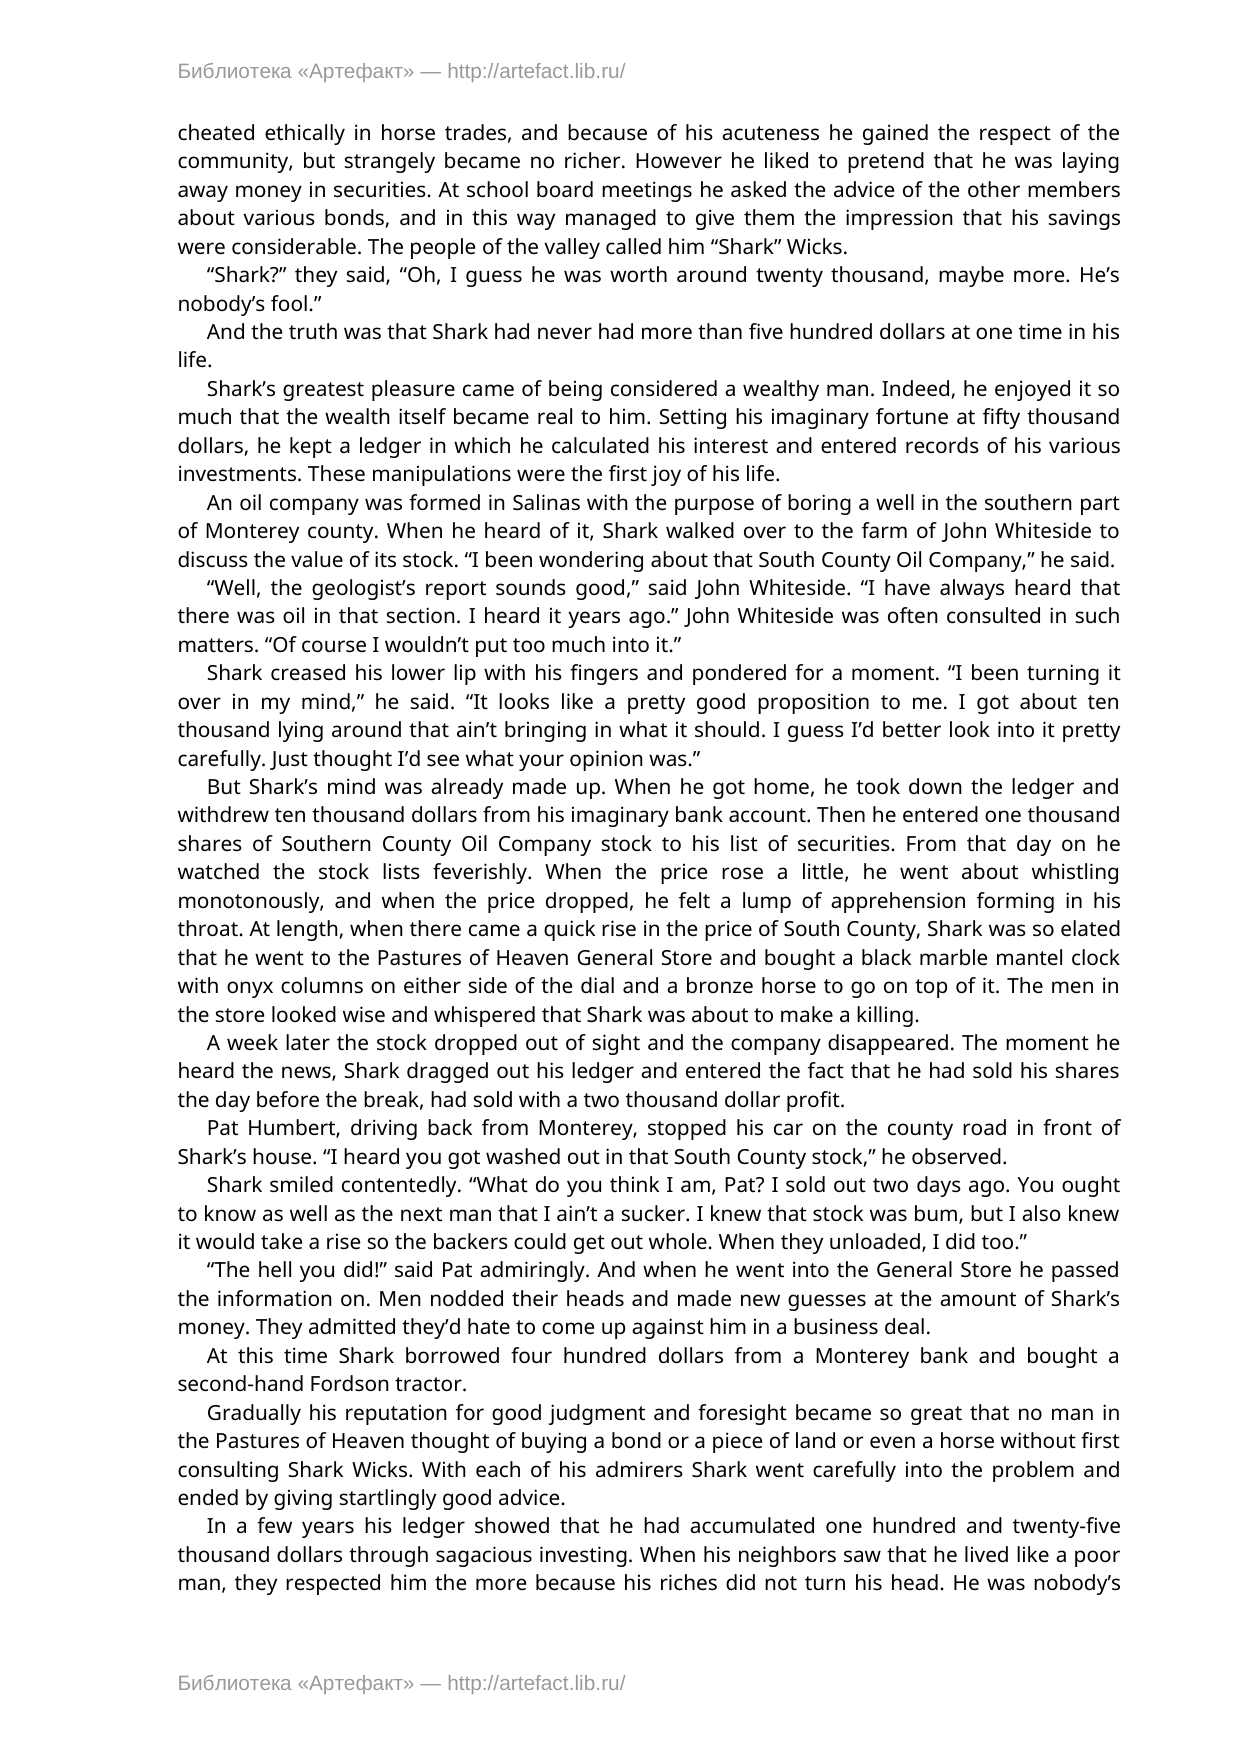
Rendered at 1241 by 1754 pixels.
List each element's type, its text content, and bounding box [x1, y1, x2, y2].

text Shark’s greatest pleasure came of being considered a wealthy man. Indeed, he enjoyed it so much that the wealth itself became real to him. Setting his imaginary fortune at fifty thousand dollars, he kept a ledger in which he calculated his interest and entered records of his various investments. These manipulations were the first joy of his life. [177, 374, 1122, 488]
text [177, 1512, 1122, 1597]
text “The hell you did!” said Pat admiringly. And when he went into the General Store he passed the information on. Men nodded their heads and made new guesses at the amount of Shark’s money. They admitted they’d hate to come up against him in a business deal. [177, 1256, 1122, 1341]
text At this time Shark borrowed four hundred dollars from a Monterey bank and bought a second-hand Fordson tractor. [177, 1341, 1122, 1398]
text But Shark’s mind was already made up. When he got home, he took down the ledger and withdrew ten thousand dollars from his imaginary bank account. Then he entered one thousand shares of Southern County Oil Company stock to his list of securities. From that day on he watched the stock lists feverishly. When the price rose a little, he went about whistling monotonously, and when the price dropped, he felt a lump of apprehension forming in his throat. At length, when there came a quick rise in the price of South County, Shark was so elated that he went to the Pastures of Heaven General Store and bought a black marble mantel clock with onyx columns on either side of the dial and a bronze horse to go on top of it. The men in the store looked wise and whispered that Shark was about to make a killing. [177, 772, 1122, 1028]
text “Well, the geologist’s report sounds good,” said John Whiteside. “I have always heard that there was oil in that section. I heard it years ago.” John Whiteside was often consulted in such matters. “Of course I wouldn’t put too much into it.” [177, 573, 1122, 658]
text Gradually his reputation for good judgment and foresight became so great that no man in the Pastures of Heaven thought of buying a bond or a piece of land or even a horse without first consulting Shark Wicks. With each of his admirers Shark went carefully into the problem and ended by giving startlingly good advice. [177, 1398, 1122, 1512]
text Shark creased his lower lip with his fingers and pondered for a moment. “I been turning it over in my mind,” he said. “It looks like a pretty good proposition to me. I got about ten thousand lying around that ain’t bringing in what it should. I guess I’d better look into it pretty carefully. Just thought I’d see what your opinion was.” [177, 658, 1122, 772]
text An oil company was formed in Salinas with the purpose of boring a well in the southern part of Monterey county. When he heard of it, Shark walked over to the farm of John Whiteside to discuss the value of its stock. “I been wondering about that South County Oil Company,” he said. [177, 488, 1122, 573]
text A week later the stock dropped out of sight and the company disappeared. The moment he heard the news, Shark dragged out his ledger and entered the fact that he had sold his shares the day before the break, had sold with a two thousand dollar profit. [177, 1028, 1122, 1113]
text Pat Humbert, driving back from Monterey, stopped his car on the county road in front of Shark’s house. “I heard you got washed out in that South County stock,” he observed. [177, 1113, 1122, 1170]
text “Shark?” they said, “Oh, I guess he was worth around twenty thousand, maybe more. He’s nobody’s fool.” [177, 260, 1122, 317]
text And the truth was that Shark had never had more than five hundred dollars at one time in his life. [177, 317, 1122, 374]
text Shark smiled contentedly. “What do you think I am, Pat? I sold out two days ago. You ought to know as well as the next man that I ain’t a sucker. I knew that stock was bum, but I also knew it would take a rise so the backers could get out whole. When they unloaded, I did too.” [177, 1170, 1122, 1256]
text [177, 118, 1122, 260]
